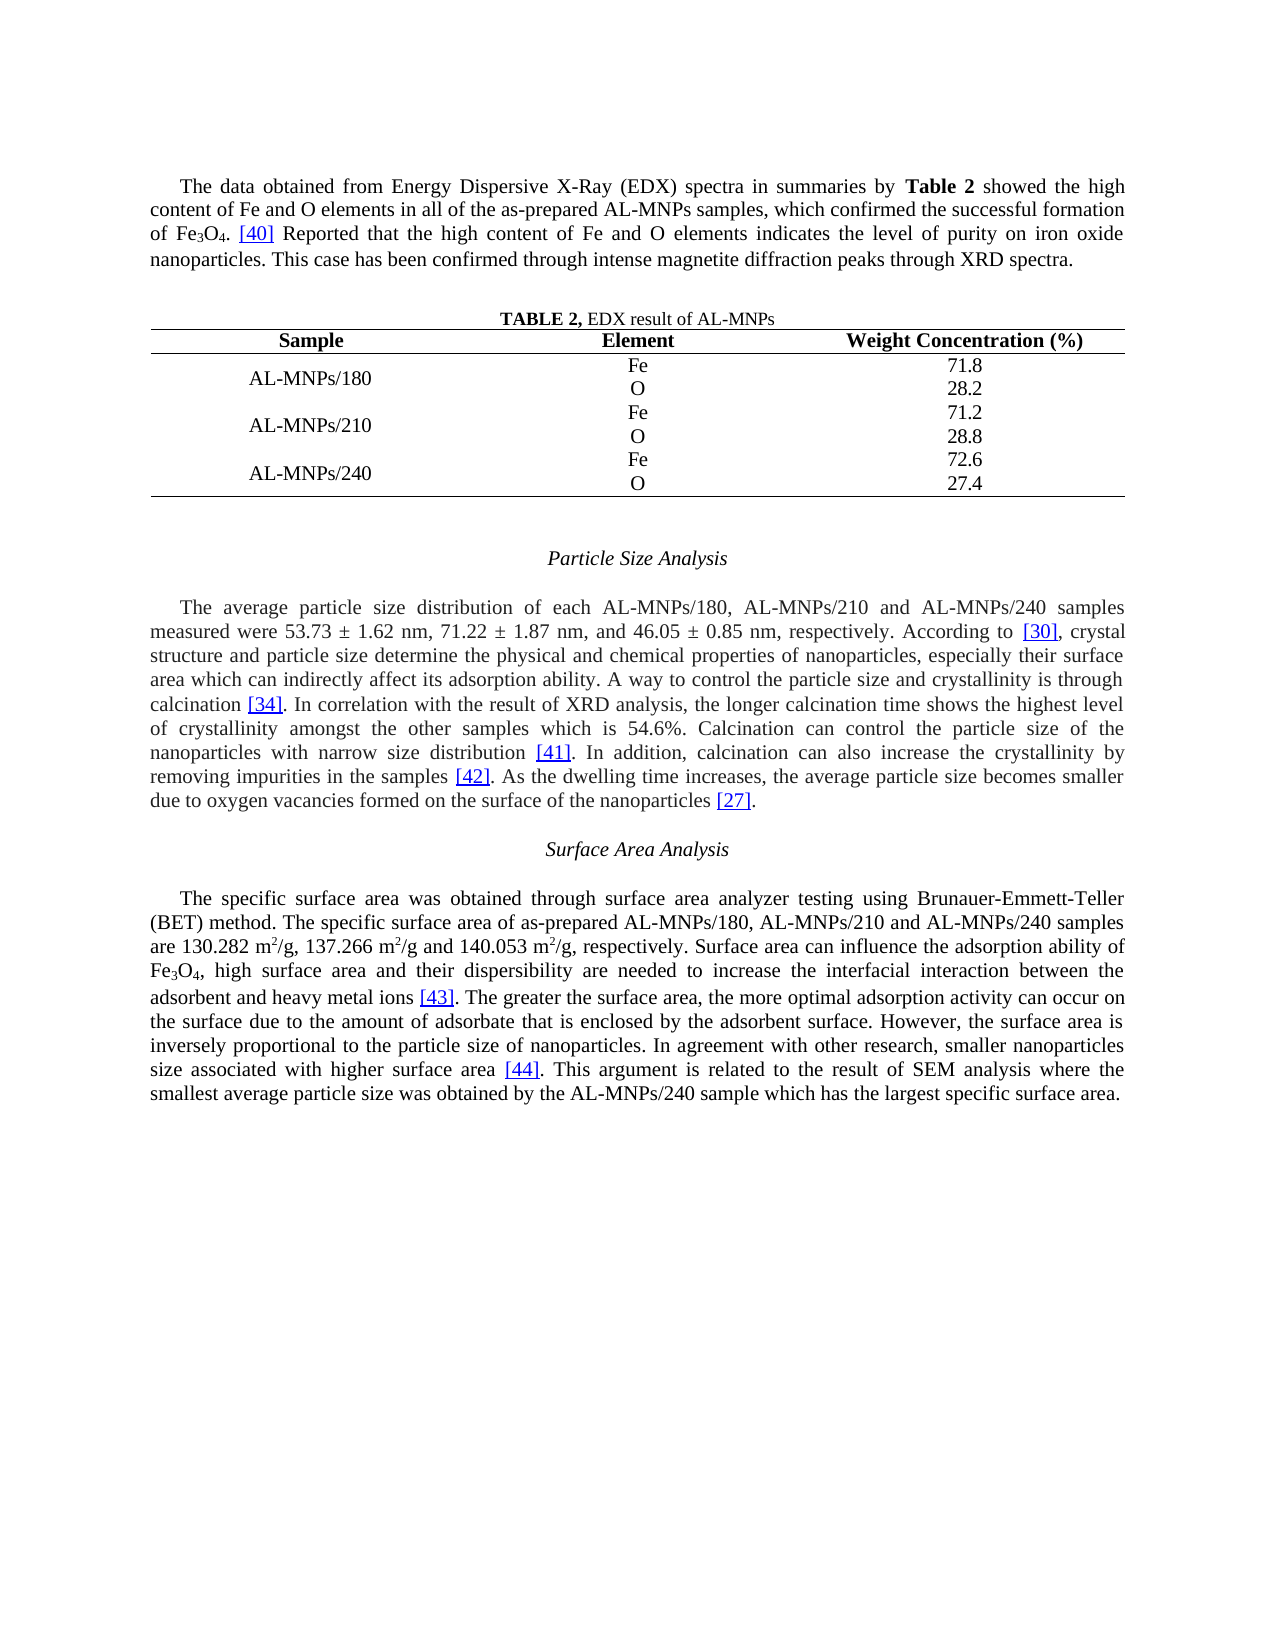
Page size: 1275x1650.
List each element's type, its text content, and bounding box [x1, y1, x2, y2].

table_cell AL-MNPs/180 [151, 354, 487, 402]
table_cell 71.2 [760, 402, 1125, 426]
text The average particle size distribution of each AL-MNPs/180, AL-MNPs/210 and AL-MNPs/240 samples measured were 53.73 ± 1.62 nm, 71.22 ± 1.87 nm, and 46.05 ± 0.85 nm, respectively. According to [30], crystal structure and particle size determine the physical and chemical properties of nanoparticles, especially their surface area which can indirectly affect its adsorption ability. A way to control the particle size and crystallinity is through calcination [34]. In correlation with the result of XRD analysis, the longer calcination time shows the highest level of crystallinity amongst the other samples which is 54.6%. Calcination can control the particle size of the nanoparticles with narrow size distribution [41]. In addition, calcination can also increase the crystallinity by removing impurities in the samples [42]. As the dwelling time increases, the average particle size becomes smaller due to oxygen vacancies formed on the surface of the nanoparticles [27]. [150, 595, 1126, 812]
table_cell 72.6 [760, 449, 1125, 473]
table_header Weight Concentration (%) [760, 330, 1125, 353]
table_cell 27.4 [760, 473, 1125, 496]
text The specific surface area was obtained through surface area analyzer testing using Brunauer-Emmett-Teller (BET) method. The specific surface area of as-prepared AL-MNPs/180, AL-MNPs/210 and AL-MNPs/240 samples are 130.282 m2/g, 137.266 m2/g and 140.053 m2/g, respectively. Surface area can influence the adsorption ability of Fe3O4, high surface area and their dispersibility are needed to increase the interfacial interaction between the adsorbent and heavy metal ions [43]. The greater the surface area, the more optimal adsorption activity can occur on the surface due to the amount of adsorbate that is enclosed by the adsorbent surface. However, the surface area is inversely proportional to the particle size of nanoparticles. In agreement with other research, smaller nanoparticles size associated with higher surface area [44]. This argument is related to the result of SEM analysis where the smallest average particle size was obtained by the AL-MNPs/240 sample which has the largest specific surface area. [150, 886, 1126, 1105]
text Surface Area Analysis [146, 837, 1128, 861]
table_cell 28.2 [760, 378, 1125, 402]
table_cell AL-MNPs/240 [151, 449, 487, 496]
table_cell Fe [487, 354, 760, 378]
table_header Element [487, 330, 760, 353]
table_cell 28.8 [760, 426, 1125, 449]
text TABLE 2, EDX result of AL-MNPs [146, 308, 1129, 329]
table_cell O [487, 473, 760, 496]
table_cell O [487, 426, 760, 449]
table_cell Fe [487, 402, 760, 426]
text Particle Size Analysis [146, 546, 1128, 570]
table_cell 71.8 [760, 354, 1125, 378]
table_cell Fe [487, 449, 760, 473]
table_cell AL-MNPs/210 [151, 402, 487, 449]
table_header Sample [151, 330, 487, 353]
table_cell O [487, 378, 760, 402]
text The data obtained from Energy Dispersive X-Ray (EDX) spectra in summaries by Table 2 showed the high content of Fe and O elements in all of the as-prepared AL-MNPs samples, which confirmed the successful formation of Fe3O4. [40] Reported that the high content of Fe and O elements indicates the level of purity on iron oxide nanoparticles. This case has been confirmed through intense magnetite diffraction peaks through XRD spectra. [150, 174, 1125, 271]
